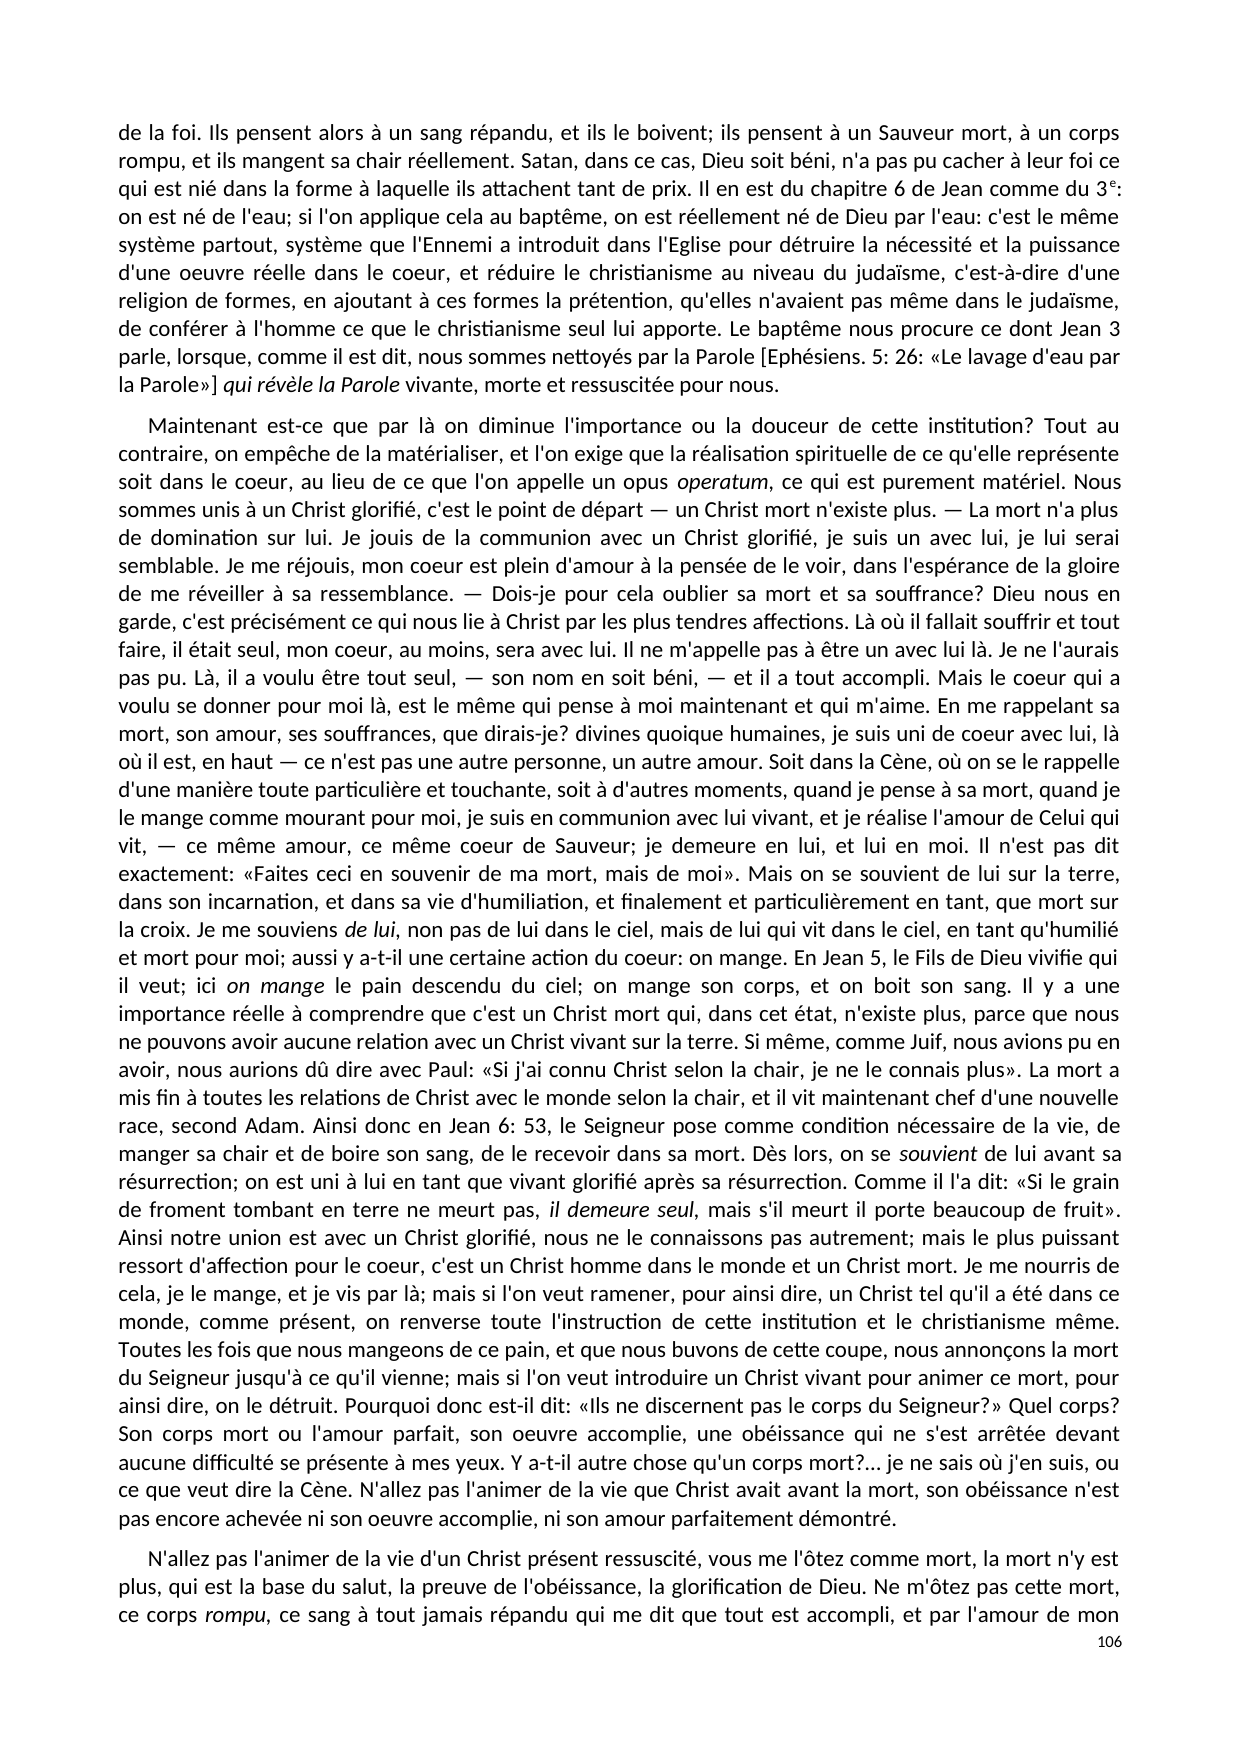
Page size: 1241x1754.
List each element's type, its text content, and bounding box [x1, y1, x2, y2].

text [118, 1544, 1122, 1628]
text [118, 118, 1122, 398]
text Maintenant est-ce que par là on diminue l'importance ou la douceur de cette institution? Tout au contraire, on empêche de la matérialiser, et l'on exige que la réalisation spirituelle de ce qu'elle représente soit dans le coeur, au lieu de ce que l'on appelle un opus operatum, ce qui est purement matériel. Nous sommes unis à un Christ glorifié, c'est le point de départ — un Christ mort n'existe plus. — La mort n'a plus de domination sur lui. Je jouis de la communion avec un Christ glorifié, je suis un avec lui, je lui serai semblable. Je me réjouis, mon coeur est plein d'amour à la pensée de le voir, dans l'espérance de la gloire de me réveiller à sa ressemblance. — Dois-je pour cela oublier sa mort et sa souffrance? Dieu nous en garde, c'est précisément ce qui nous lie à Christ par les plus tendres affections. Là où il fallait souffrir et tout faire, il était seul, mon coeur, au moins, sera avec lui. Il ne m'appelle pas à être un avec lui là. Je ne l'aurais pas pu. Là, il a voulu être tout seul, — son nom en soit béni, — et il a tout accompli. Mais le coeur qui a voulu se donner pour moi là, est le même qui pense à moi maintenant et qui m'aime. En me rappelant sa mort, son amour, ses souffrances, que dirais-je? divines quoique humaines, je suis uni de coeur avec lui, là où il est, en haut — ce n'est pas une autre personne, un autre amour. Soit dans la Cène, où on se le rappelle d'une manière toute particulière et touchante, soit à d'autres moments, quand je pense à sa mort, quand je le mange comme mourant pour moi, je suis en communion avec lui vivant, et je réalise l'amour de Celui qui vit, — ce même amour, ce même coeur de Sauveur; je demeure en lui, et lui en moi. Il n'est pas dit exactement: «Faites ceci en souvenir de ma mort, mais de moi». Mais on se souvient de lui sur la terre, dans son incarnation, et dans sa vie d'humiliation, et finalement et particulièrement en tant, que mort sur la croix. Je me souviens de lui, non pas de lui dans le ciel, mais de lui qui vit dans le ciel, en tant qu'humilié et mort pour moi; aussi y a-t-il une certaine action du coeur: on mange. En Jean 5, le Fils de Dieu vivifie qui il veut; ici on mange le pain descendu du ciel; on mange son corps, et on boit son sang. Il y a une importance réelle à comprendre que c'est un Christ mort qui, dans cet état, n'existe plus, parce que nous ne pouvons avoir aucune relation avec un Christ vivant sur la terre. Si même, comme Juif, nous avions pu en avoir, nous aurions dû dire avec Paul: «Si j'ai connu Christ selon la chair, je ne le connais plus». La mort a mis fin à toutes les relations de Christ avec le monde selon la chair, et il vit maintenant chef d'une nouvelle race, second Adam. Ainsi donc en Jean 6: 53, le Seigneur pose comme condition nécessaire de la vie, de manger sa chair et de boire son sang, de le recevoir dans sa mort. Dès lors, on se souvient de lui avant sa résurrection; on est uni à lui en tant que vivant glorifié après sa résurrection. Comme il l'a dit: «Si le grain de froment tombant en terre ne meurt pas, il demeure seul, mais s'il meurt il porte beaucoup de fruit». Ainsi notre union est avec un Christ glorifié, nous ne le connaissons pas autrement; mais le plus puissant ressort d'affection pour le coeur, c'est un Christ homme dans le monde et un Christ mort. Je me nourris de cela, je le mange, et je vis par là; mais si l'on veut ramener, pour ainsi dire, un Christ tel qu'il a été dans ce monde, comme présent, on renverse toute l'instruction de cette institution et le christianisme même. Toutes les fois que nous mangeons de ce pain, et que nous buvons de cette coupe, nous annonçons la mort du Seigneur jusqu'à ce qu'il vienne; mais si l'on veut introduire un Christ vivant pour animer ce mort, pour ainsi dire, on le détruit. Pourquoi donc est-il dit: «Ils ne discernent pas le corps du Seigneur?» Quel corps? Son corps mort ou l'amour parfait, son oeuvre accomplie, une obéissance qui ne s'est arrêtée devant aucune difficulté se présente à mes yeux. Y a-t-il autre chose qu'un corps mort?… je ne sais où j'en suis, ou ce que veut dire la Cène. N'allez pas l'animer de la vie que Christ avait avant la mort, son obéissance n'est pas encore achevée ni son oeuvre accomplie, ni son amour parfaitement démontré. [118, 411, 1122, 1532]
